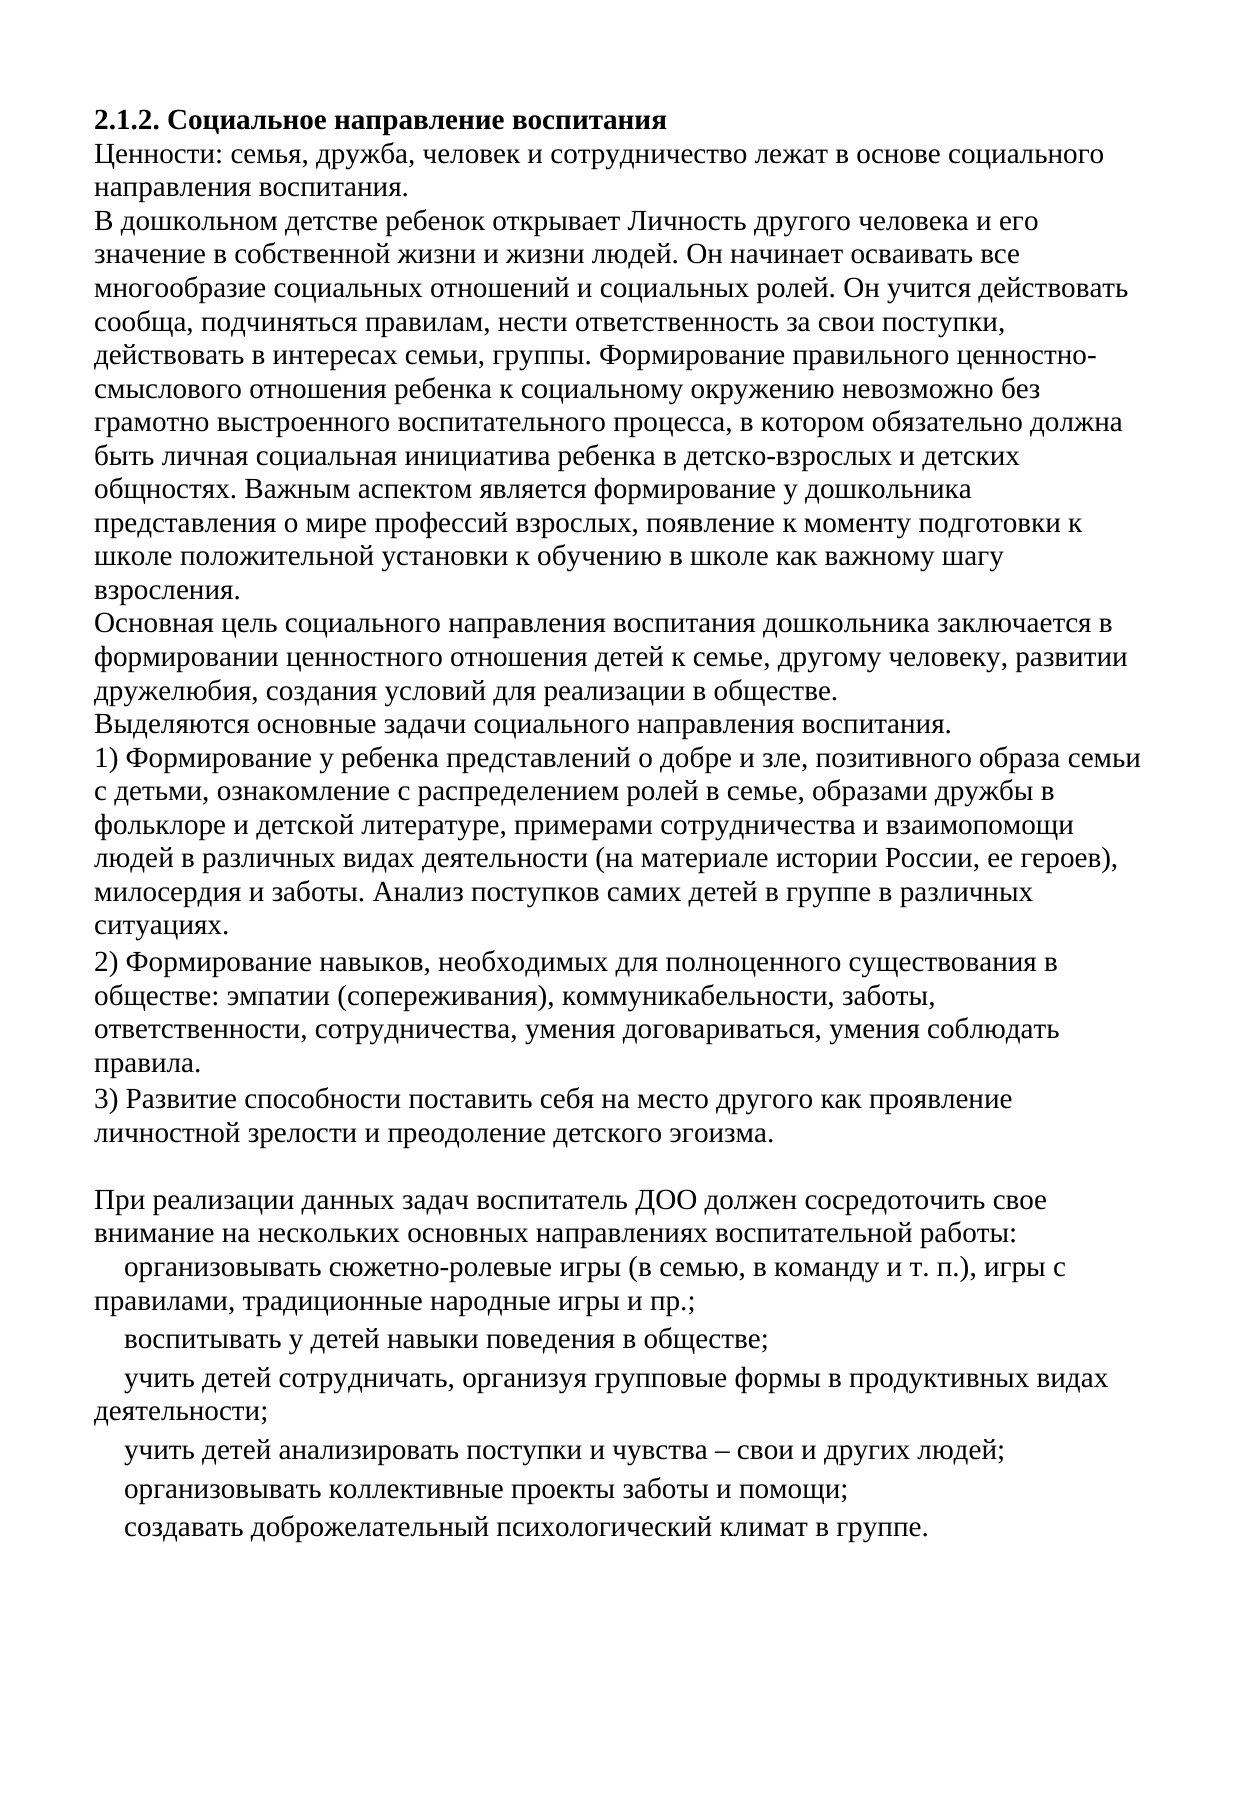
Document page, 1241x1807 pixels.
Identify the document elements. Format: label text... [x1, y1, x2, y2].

text Основная цель социального направления воспитания дошкольника заключается в формировании ценностного отношения детей к семье, другому человеку, развитии дружелюбия, создания условий для реализации в обществе. [94, 606, 1146, 706]
text Ценности: семья, дружба, человек и сотрудничество лежат в основе социального направления воспитания. [94, 136, 1146, 203]
text  учить детей сотрудничать, организуя групповые формы в продуктивных видах деятельности; [94, 1360, 1146, 1427]
text 2.1.2. Социальное направление воспитания [94, 102, 1146, 136]
text При реализации данных задач воспитатель ДОО должен сосредоточить свое внимание на нескольких основных направлениях воспитательной работы: [94, 1182, 1146, 1249]
text 3) Развитие способности поставить себя на место другого как проявление личностной зрелости и преодоление детского эгоизма. [94, 1081, 1146, 1148]
text  учить детей анализировать поступки и чувства – свои и других людей; [94, 1432, 1146, 1466]
text 2) Формирование навыков, необходимых для полноценного существования в обществе: эмпатии (сопереживания), коммуникабельности, заботы, ответственности, сотрудничества, умения договариваться, умения соблюдать правила. [94, 944, 1146, 1078]
text Выделяются основные задачи социального направления воспитания. [94, 706, 1146, 740]
text  воспитывать у детей навыки поведения в обществе; [94, 1321, 1146, 1355]
text  организовывать сюжетно-ролевые игры (в семью, в команду и т. п.), игры с правилами, традиционные народные игры и пр.; [94, 1249, 1146, 1316]
text  организовывать коллективные проекты заботы и помощи; [94, 1471, 1146, 1504]
text В дошкольном детстве ребенок открывает Личность другого человека и его значение в собственной жизни и жизни людей. Он начинает осваивать все многообразие социальных отношений и социальных ролей. Он учится действовать сообща, подчиняться правилам, нести ответственность за свои поступки, действовать в интересах семьи, группы. Формирование правильного ценностно-смыслового отношения ребенка к социальному окружению невозможно без грамотно выстроенного воспитательного процесса, в котором обязательно должна быть личная социальная инициатива ребенка в детско-взрослых и детских общностях. Важным аспектом является формирование у дошкольника представления о мире профессий взрослых, появление к моменту подготовки к школе положительной установки к обучению в школе как важному шагу взросления. [94, 203, 1146, 606]
text 1) Формирование у ребенка представлений о добре и зле, позитивного образа семьи с детьми, ознакомление с распределением ролей в семье, образами дружбы в фольклоре и детской литературе, примерами сотрудничества и взаимопомощи людей в различных видах деятельности (на материале истории России, ее героев), милосердия и заботы. Анализ поступков самих детей в группе в различных ситуациях. [94, 740, 1146, 941]
text  создавать доброжелательный психологический климат в группе. [94, 1509, 1146, 1543]
